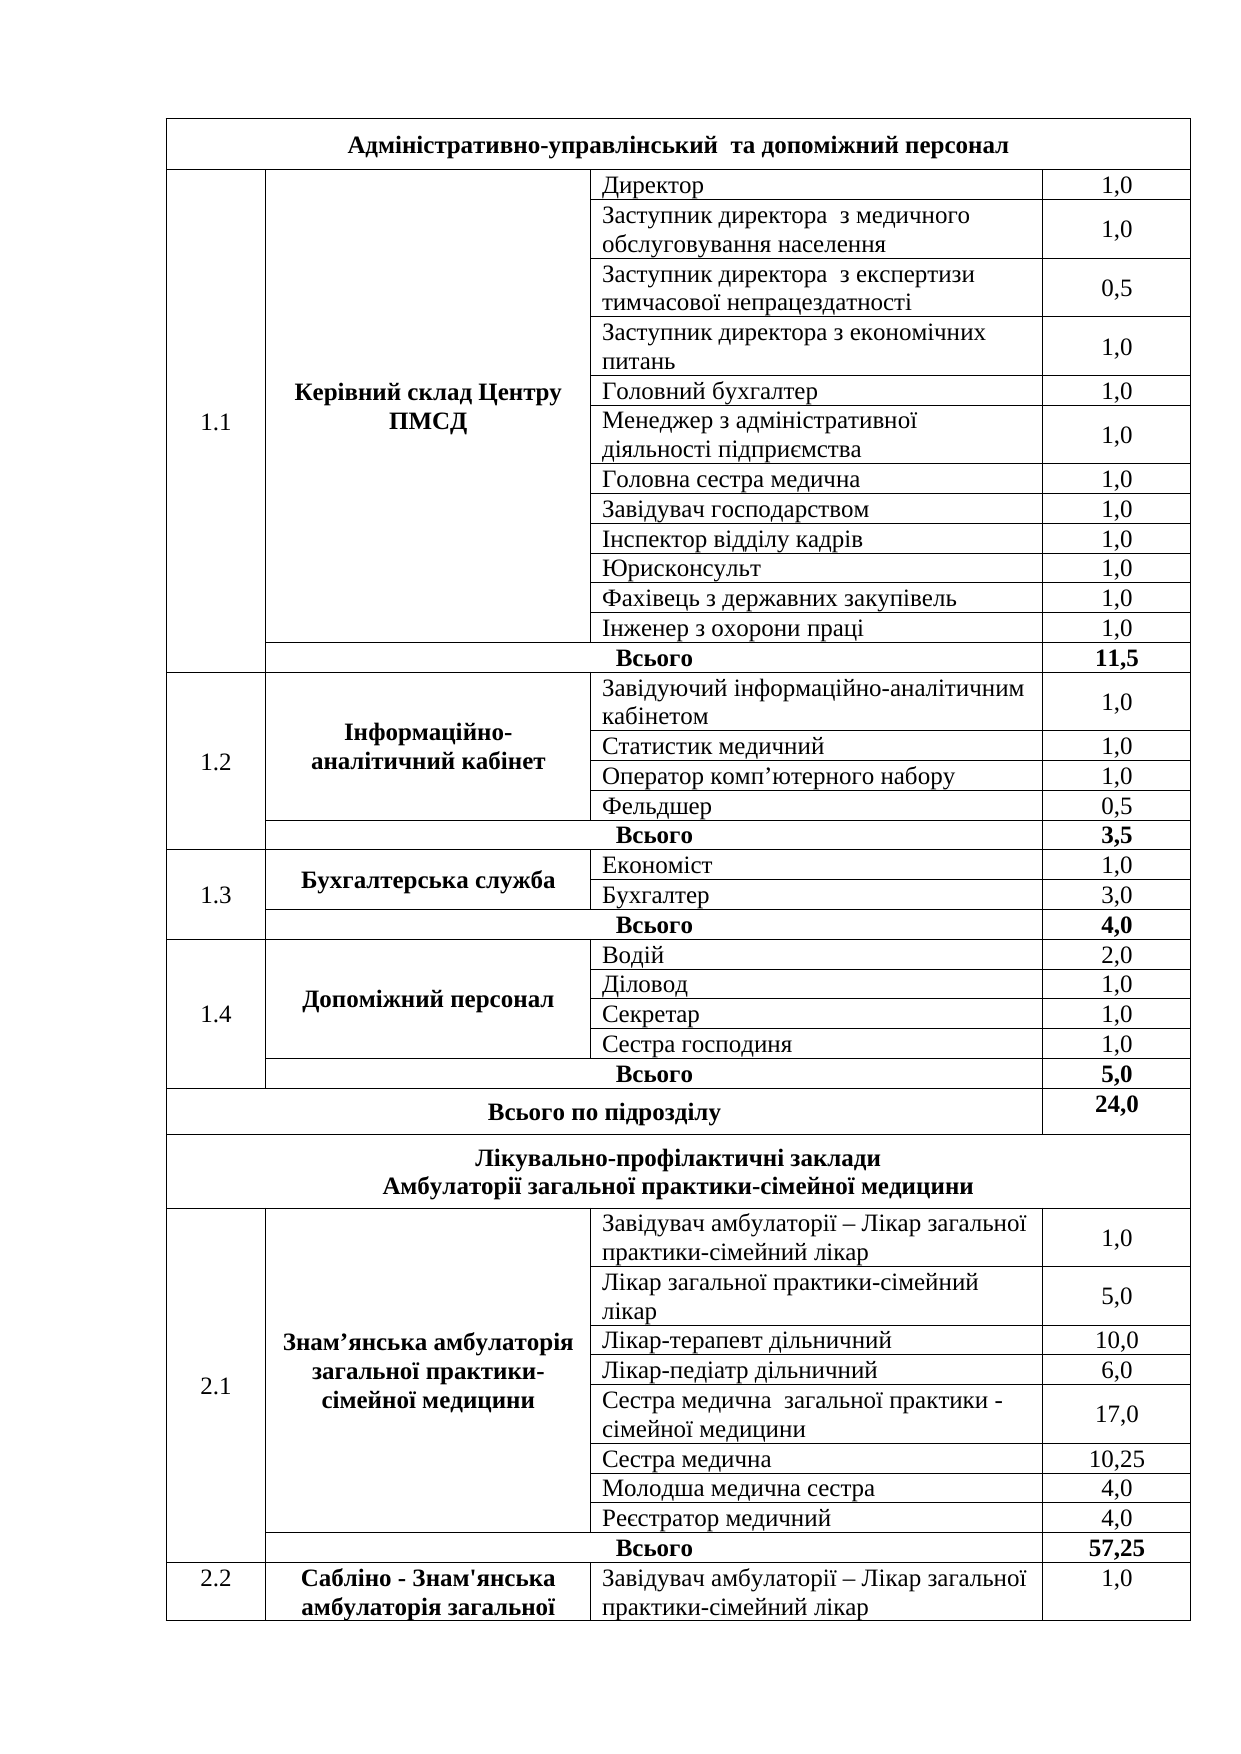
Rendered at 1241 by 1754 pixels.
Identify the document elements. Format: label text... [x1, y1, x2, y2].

table_cell 1,0 [1043, 170, 1190, 199]
table_cell Реєстратор медичний [591, 1503, 1042, 1532]
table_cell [266, 1563, 590, 1620]
table_cell Фахівець з державних закупівель [591, 583, 1042, 612]
table_cell 1.2 [167, 673, 265, 849]
table_cell 2.1 [167, 1209, 265, 1562]
table_cell Заступник директора з економічних питань [591, 317, 1042, 375]
table_cell Заступник директора з експертизи тимчасової непрацездатності [591, 259, 1042, 316]
table_cell Завідуючий інформаційно-аналітичним кабінетом [591, 673, 1042, 730]
table_cell Лікар-терапевт дільничний [591, 1326, 1042, 1354]
table_cell 0,5 [1043, 259, 1190, 316]
table_cell 11,5 [1043, 643, 1190, 672]
table_cell 4,0 [1043, 1474, 1190, 1502]
table_cell 1,0 [1043, 850, 1190, 879]
table_cell Керівний склад Центру ПМСД [266, 170, 590, 642]
table_cell Водій [591, 940, 1042, 968]
table_cell Всього [266, 1059, 1042, 1088]
table_cell Всього [266, 643, 1042, 672]
table_cell 4,0 [1043, 1503, 1190, 1532]
table_cell Інженер з охорони праці [591, 613, 1042, 642]
table_cell 1,0 [1043, 999, 1190, 1028]
table_cell Молодша медична сестра [591, 1474, 1042, 1502]
table_cell Лікар загальної практики-сімейний лікар [591, 1267, 1042, 1324]
table_cell 10,25 [1043, 1444, 1190, 1472]
table_cell 1,0 [1043, 200, 1190, 258]
table_cell 5,0 [1043, 1267, 1190, 1324]
table_cell 1,0 [1043, 317, 1190, 375]
table_cell Лікувально-профілактичні заклади Амбулаторії загальної практики-сімейної медицини [167, 1135, 1190, 1207]
table_cell 1.1 [167, 170, 265, 672]
table_cell 1,0 [1043, 613, 1190, 642]
table_cell 4,0 [1043, 910, 1190, 939]
table_cell 10,0 [1043, 1326, 1190, 1354]
table_cell Завідувач амбулаторії – Лікар загальної практики-сімейний лікар [591, 1209, 1042, 1266]
table_cell Допоміжний персонал [266, 940, 590, 1058]
table_cell Завідувач господарством [591, 494, 1042, 523]
table_cell Оператор комп’ютерного набору [591, 761, 1042, 790]
table_cell 1,0 [1043, 376, 1190, 404]
table_cell 1,0 [1043, 970, 1190, 998]
table_cell 1,0 [1043, 554, 1190, 582]
table_cell 1,0 [1043, 673, 1190, 730]
table_cell 2.2 [167, 1563, 265, 1620]
table_cell Діловод [591, 970, 1042, 998]
table_cell Менеджер з адміністративної діяльності підприємства [591, 406, 1042, 463]
table_cell Всього [266, 1533, 1042, 1562]
table_cell 1,0 [1043, 761, 1190, 790]
table_cell Завідувач амбулаторії – Лікар загальної практики-сімейний лікар [591, 1563, 1042, 1620]
table_cell 5,0 [1043, 1059, 1190, 1088]
table_cell Адміністративно-управлінський та допоміжний персонал [167, 119, 1190, 169]
table_cell Бухгалтер [591, 880, 1042, 909]
table_cell Сестра медична [591, 1444, 1042, 1472]
table_cell 1,0 [1043, 731, 1190, 760]
table_cell 1,0 [1043, 1029, 1190, 1058]
table_cell Юрисконсульт [591, 554, 1042, 582]
table_cell Головний бухгалтер [591, 376, 1042, 404]
table_cell Лікар-педіатр дільничний [591, 1355, 1042, 1384]
table_cell Знам’янська амбулаторія загальної практики-сімейної медицини [266, 1209, 590, 1532]
table_cell Інспектор відділу кадрів [591, 524, 1042, 552]
table_cell 0,5 [1043, 791, 1190, 819]
table_cell Секретар [591, 999, 1042, 1028]
table_cell 2,0 [1043, 940, 1190, 968]
table_cell Директор [591, 170, 1042, 199]
table_cell Заступник директора з медичного обслуговування населення [591, 200, 1042, 258]
table_cell Головна сестра медична [591, 464, 1042, 493]
table_cell Бухгалтерська служба [266, 850, 590, 909]
table_cell Статистик медичний [591, 731, 1042, 760]
table_cell Всього по підрозділу [167, 1089, 1042, 1134]
table_cell 1,0 [1043, 583, 1190, 612]
table_cell Фельдшер [591, 791, 1042, 819]
table_cell 1,0 [1043, 1563, 1190, 1620]
table_cell Всього [266, 821, 1042, 849]
table_cell 1.3 [167, 850, 265, 939]
table_cell Сестра медична загальної практики - сімейної медицини [591, 1385, 1042, 1443]
table_cell 1,0 [1043, 464, 1190, 493]
table_cell Економіст [591, 850, 1042, 879]
table_cell 3,0 [1043, 880, 1190, 909]
table_cell 1,0 [1043, 406, 1190, 463]
table_cell 6,0 [1043, 1355, 1190, 1384]
table_cell 24,0 [1043, 1089, 1190, 1134]
table_cell 1,0 [1043, 494, 1190, 523]
table_cell Сестра господиня [591, 1029, 1042, 1058]
table_cell 3,5 [1043, 821, 1190, 849]
table_cell 57,25 [1043, 1533, 1190, 1562]
table_cell Інформаційно-аналітичний кабінет [266, 673, 590, 819]
table_cell 1,0 [1043, 1209, 1190, 1266]
table_cell 1.4 [167, 940, 265, 1088]
table_cell 17,0 [1043, 1385, 1190, 1443]
table_cell 1,0 [1043, 524, 1190, 552]
table_cell Всього [266, 910, 1042, 939]
